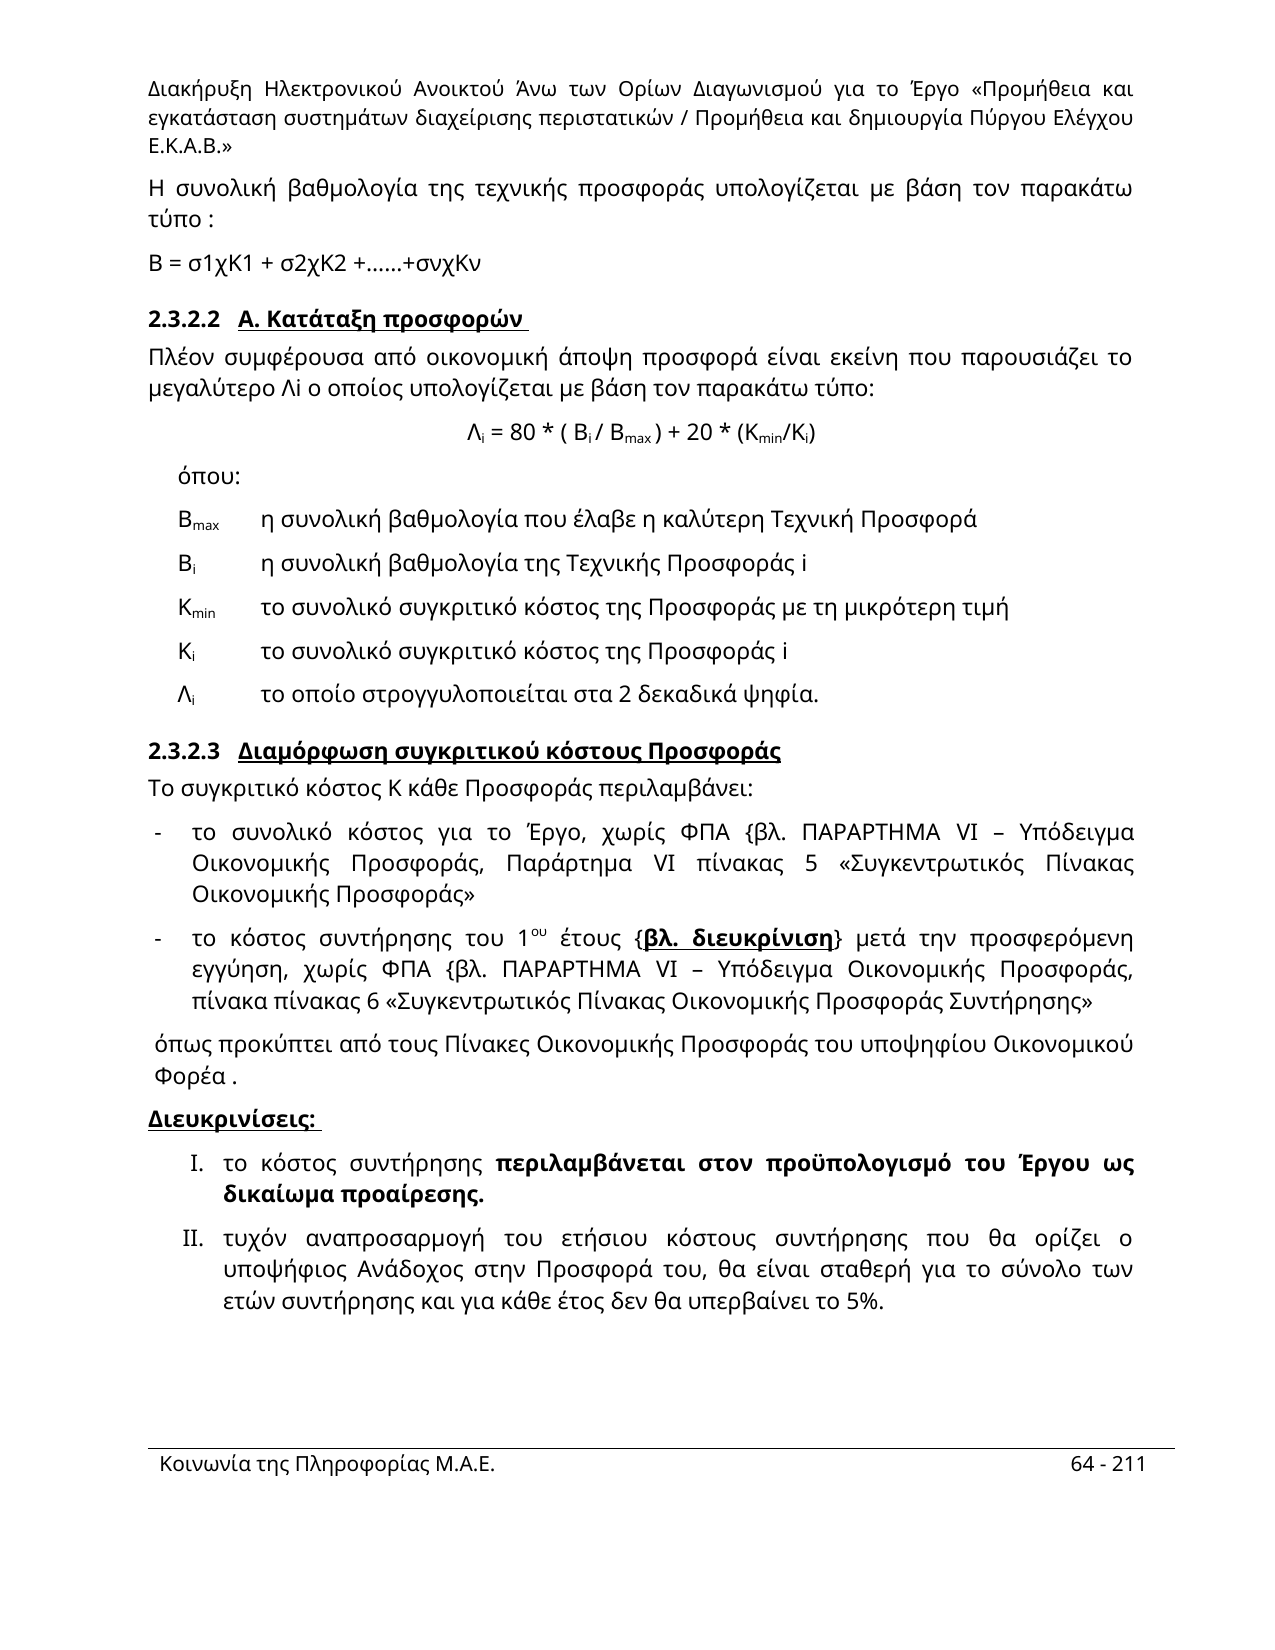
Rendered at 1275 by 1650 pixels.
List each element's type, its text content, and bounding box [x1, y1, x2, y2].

text όπου: [177, 460, 1134, 491]
text Kmin το συνολικό συγκριτικό κόστος της Προσφοράς με τη μικρότερη τιμή [177, 591, 1134, 622]
text Κi το συνολικό συγκριτικό κόστος της Προσφοράς i [177, 635, 1134, 666]
list τυχόν αναπροσαρμογή του ετήσιου κόστους συντήρησης που θα ορίζει ο υποψήφιος Ανάδοχος στην Προσφορά του, θα είναι σταθερή για το σύνολο των ετών συντήρησης και για κάθε έτος δεν θα υπερβαίνει το 5%. [204, 1222, 1134, 1316]
text Η συνολική βαθμολογία της τεχνικής προσφοράς υπολογίζεται με βάση τον παρακάτω τύπο : [148, 172, 1134, 235]
text Πλέον συμφέρουσα από οικονομική άποψη προσφορά είναι εκείνη που παρουσιάζει το μεγαλύτερο Λi ο οποίος υπολογίζεται με βάση τον παρακάτω τύπο: [148, 341, 1134, 403]
list το κόστος συντήρησης περιλαμβάνεται στον προϋπολογισμό του Έργου ως δικαίωμα προαίρεσης. [204, 1147, 1134, 1210]
subtitle Διαμόρφωση συγκριτικού κόστους Προσφοράς [148, 735, 1134, 766]
subtitle Α. Κατάταξη προσφορών [148, 303, 1134, 335]
text Το συγκριτικό κόστος Κ κάθε Προσφοράς περιλαμβάνει: [148, 772, 1134, 803]
text Β = σ1χΚ1 + σ2χΚ2 +……+σνχΚν [148, 247, 1134, 278]
text Βi η συνολική βαθμολογία της Τεχνικής Προσφοράς i [177, 547, 1134, 578]
list το συνολικό κόστος για το Έργο, χωρίς ΦΠΑ {βλ. ΠΑΡΑΡΤΗΜΑ VI – Υπόδειγμα Οικονομικής Προσφοράς, Παράρτημα VI πίνακας 5 «Συγκεντρωτικός Πίνακας Οικονομικής Προσφοράς» [154, 816, 1134, 910]
text Διευκρινίσεις: [148, 1103, 1134, 1135]
list το κόστος συντήρησης του 1ου έτους {βλ. διευκρίνιση} μετά την προσφερόμενη εγγύηση, χωρίς ΦΠΑ {βλ. ΠΑΡΑΡΤΗΜΑ VI – Υπόδειγμα Οικονομικής Προσφοράς, πίνακα πίνακας 6 «Συγκεντρωτικός Πίνακας Οικονομικής Προσφοράς Συντήρησης» [154, 922, 1134, 1016]
text όπως προκύπτει από τους Πίνακες Οικονομικής Προσφοράς του υποψηφίου Οικονομικού Φορέα . [154, 1028, 1134, 1091]
text Βmax η συνολική βαθμολογία που έλαβε η καλύτερη Τεχνική Προσφορά [177, 503, 1134, 535]
text Λi το οποίο στρογγυλοποιείται στα 2 δεκαδικά ψηφία. [177, 678, 1134, 710]
text Λi = 80 * ( Βi / Βmax ) + 20 * (Kmin/Ki) [148, 416, 1134, 447]
